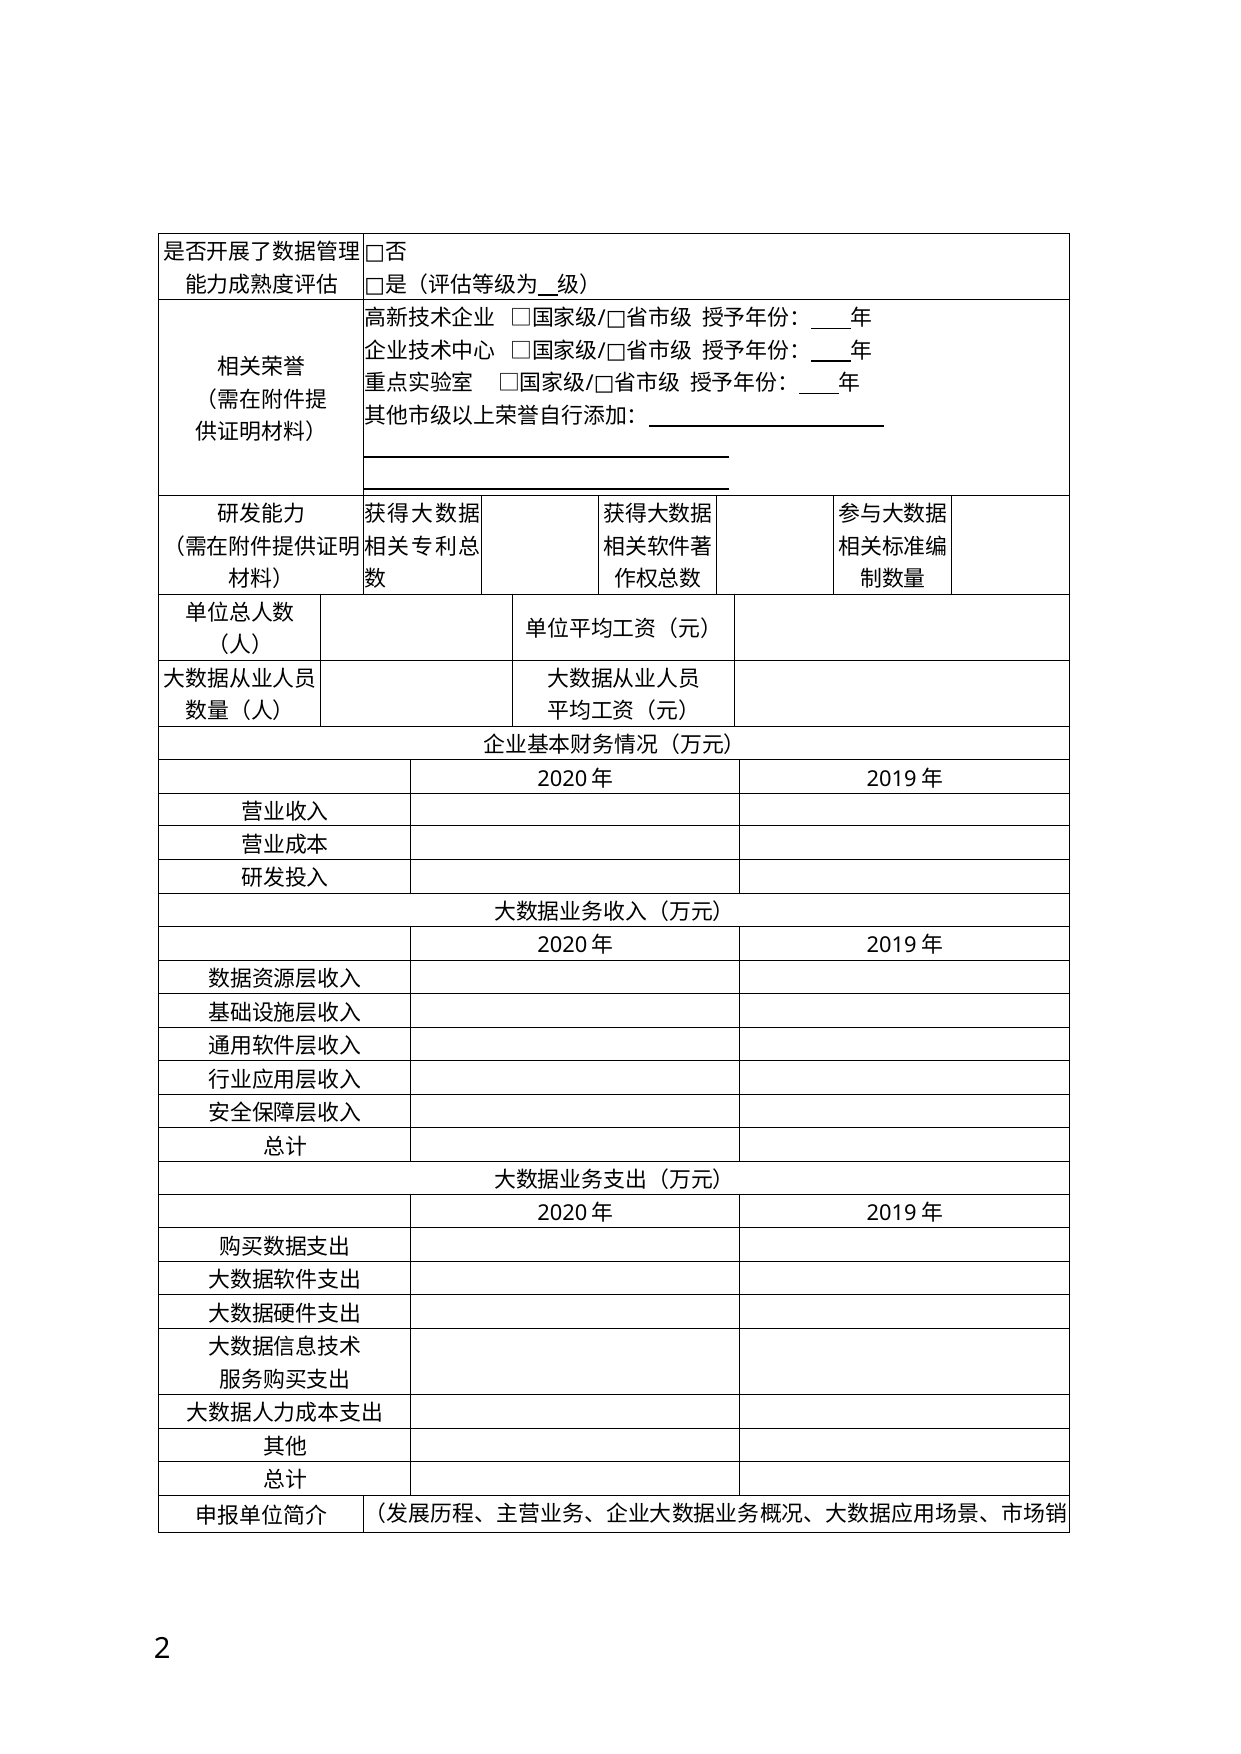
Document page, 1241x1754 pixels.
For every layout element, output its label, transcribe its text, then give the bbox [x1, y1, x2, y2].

table_cell 其他 [159, 1429, 410, 1461]
table_cell 通用软件层收入 [159, 1028, 410, 1060]
table_cell 研发能力 （需在附件提供证明材料） [159, 496, 363, 593]
table_cell 研发投入 [159, 860, 410, 892]
table_cell 2020年 [411, 927, 739, 959]
table_cell [411, 860, 739, 892]
table_cell [740, 1395, 1069, 1427]
table_cell [159, 927, 410, 959]
table_cell [411, 1395, 739, 1427]
table_cell 基础设施层收入 [159, 994, 410, 1027]
table_cell [411, 794, 739, 825]
table_cell [411, 1028, 739, 1060]
table_cell [321, 661, 512, 726]
table_cell [411, 1462, 739, 1494]
table_cell [740, 1329, 1069, 1394]
table_cell （发展历程、主营业务、企业大数据业务概况、大数据应用场景、市场销售、资源整合共享能力、技术成果转化能力等方面基本情况，不超过400字） [364, 1496, 1069, 1532]
table_cell 大数据软件支出 [159, 1262, 410, 1294]
table_cell [740, 1228, 1069, 1261]
table_cell [740, 1028, 1069, 1060]
table_cell 大数据业务支出（万元） [159, 1162, 1069, 1194]
table_cell [740, 860, 1069, 892]
table_cell 大数据人力成本支出 [159, 1395, 410, 1427]
table_cell 营业成本 [159, 826, 410, 859]
table_cell 相关荣誉 （需在附件提 供证明材料） [159, 300, 363, 495]
table_cell [411, 1429, 739, 1461]
table_cell [411, 961, 739, 993]
table_cell [740, 961, 1069, 993]
table_cell [717, 496, 833, 593]
table_cell [411, 1128, 739, 1161]
table_cell 是否开展了数据管理能力成熟度评估 [159, 234, 363, 299]
table_cell [411, 1095, 739, 1127]
table_cell 数据资源层收入 [159, 961, 410, 993]
table_cell [740, 794, 1069, 825]
table_cell [740, 1095, 1069, 1127]
table_cell [411, 994, 739, 1027]
table_cell [735, 595, 1069, 659]
table_cell 企业基本财务情况（万元） [159, 727, 1069, 759]
table_cell 单位总人数（人） [159, 595, 320, 659]
table_cell 2019年 [740, 1195, 1069, 1227]
table_cell [735, 661, 1069, 726]
table_cell [321, 595, 512, 659]
table_cell [740, 1061, 1069, 1094]
table_cell [740, 1262, 1069, 1294]
table_cell [411, 1329, 739, 1394]
table_cell [159, 1195, 410, 1227]
table_cell [740, 1295, 1069, 1328]
table_cell [411, 1061, 739, 1094]
table_cell 行业应用层收入 [159, 1061, 410, 1094]
table_cell 大数据信息技术 服务购买支出 [159, 1329, 410, 1394]
table_cell 大数据业务收入（万元） [159, 894, 1069, 926]
table_cell 大数据从业人员数量（人） [159, 661, 320, 726]
table_cell 单位平均工资（元） [513, 595, 734, 659]
table_cell [411, 1228, 739, 1261]
table_cell [952, 496, 1069, 593]
table_cell 参与大数据相关标准编制数量 [834, 496, 951, 593]
table_cell [411, 1262, 739, 1294]
table_cell 购买数据支出 [159, 1228, 410, 1261]
table_cell 2019年 [740, 927, 1069, 959]
table_cell 2020年 [411, 1195, 739, 1227]
table_cell [411, 1295, 739, 1328]
table_cell 2020年 [411, 760, 739, 793]
table_cell 申报单位简介 [159, 1496, 363, 1532]
table_cell 获得大数据相关专利总数 [364, 496, 481, 593]
table_cell 获得大数据相关软件著作权总数 [599, 496, 716, 593]
table_cell 安全保障层收入 [159, 1095, 410, 1127]
table_cell □否 □是（评估等级为 级） [364, 234, 1069, 299]
table_cell [740, 826, 1069, 859]
table_cell 总计 [159, 1462, 410, 1494]
table_cell [482, 496, 598, 593]
table_cell [159, 760, 410, 793]
table_cell [740, 994, 1069, 1027]
table_cell 总计 [159, 1128, 410, 1161]
table_cell [411, 826, 739, 859]
table_cell 大数据硬件支出 [159, 1295, 410, 1328]
table_cell [740, 1128, 1069, 1161]
table_cell 2019年 [740, 760, 1069, 793]
table_cell 大数据从业人员 平均工资（元） [513, 661, 734, 726]
table_cell [740, 1462, 1069, 1494]
table_cell 营业收入 [159, 794, 410, 825]
table_cell 高新技术企业 □国家级/□省市级 授予年份： 年 企业技术中心 □国家级/□省市级 授予年份： 年 重点实验室 □国家级/□省市级 授予年份： 年 其他市级以上荣誉自行添加： [364, 300, 1069, 495]
table_cell [740, 1429, 1069, 1461]
